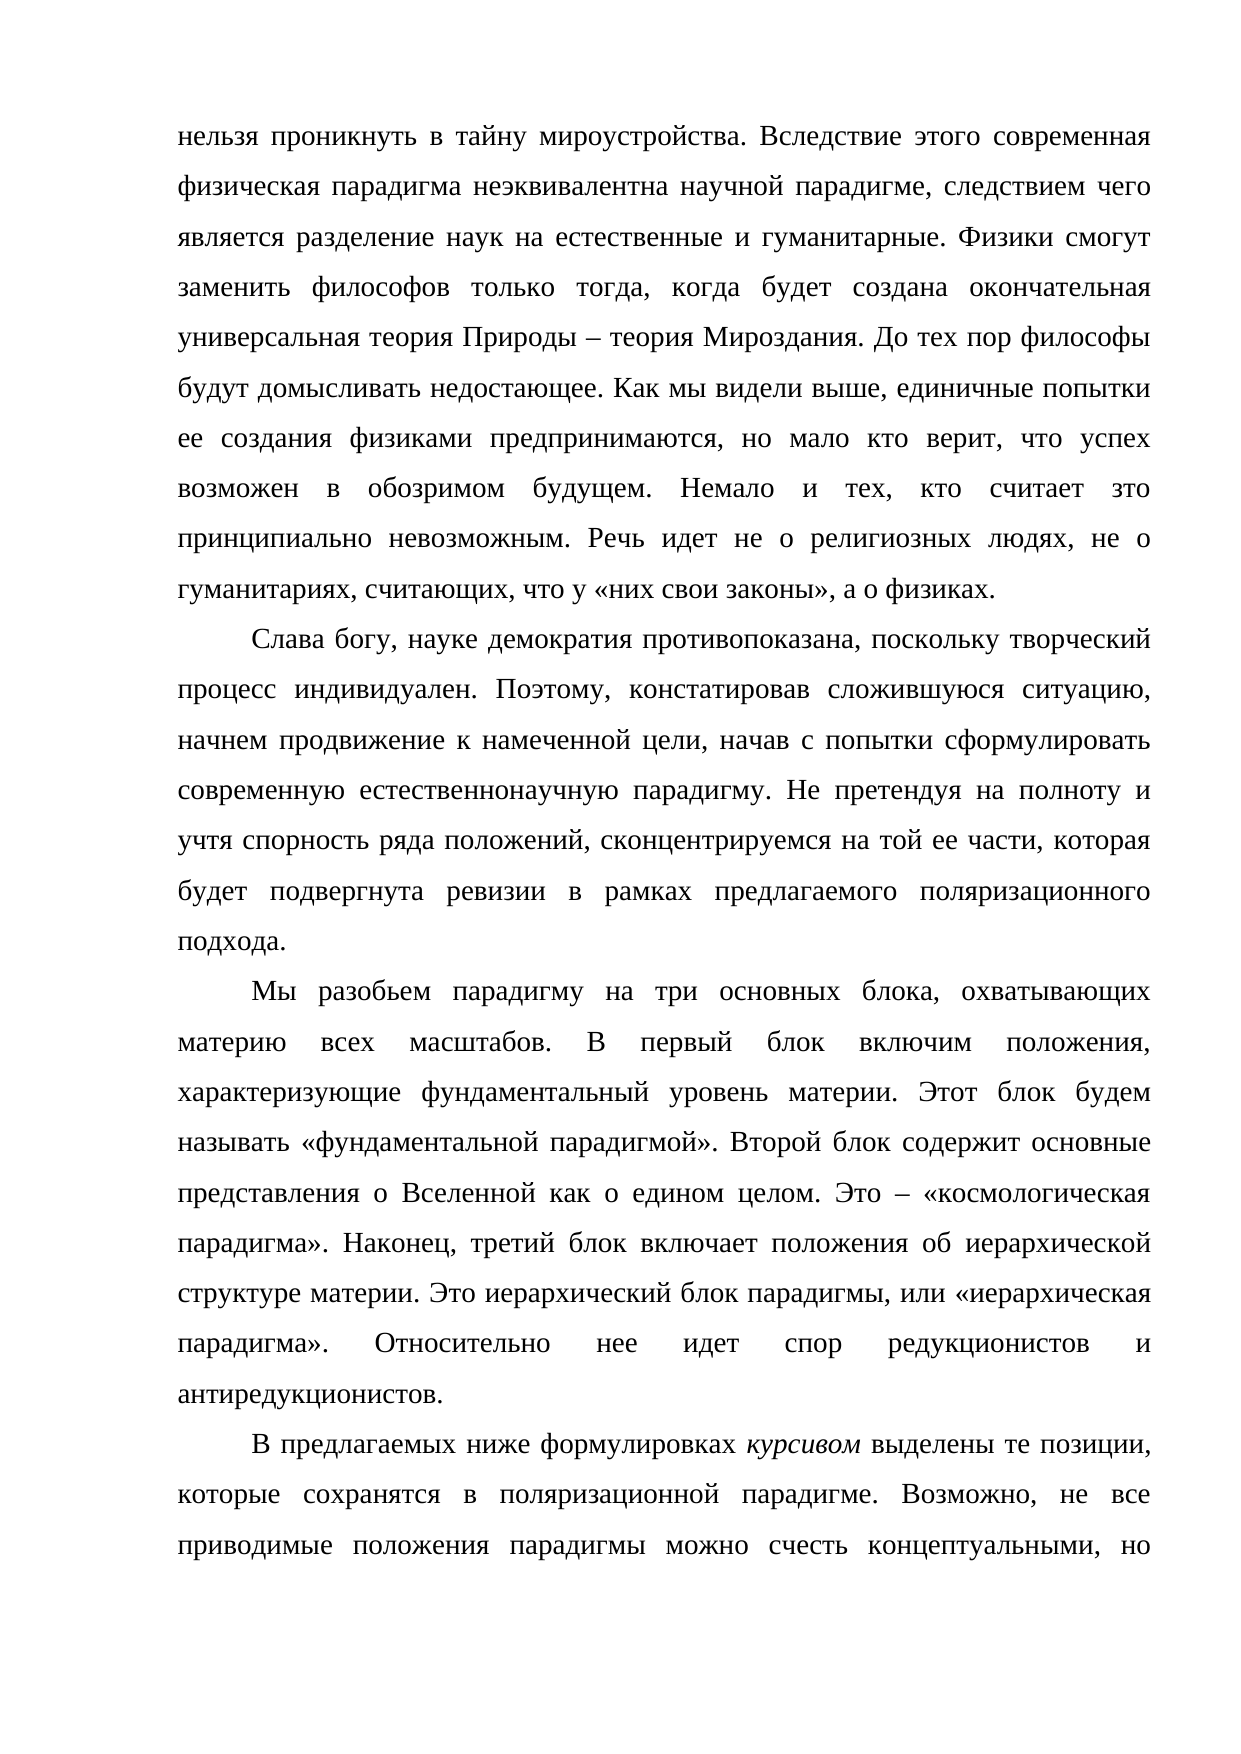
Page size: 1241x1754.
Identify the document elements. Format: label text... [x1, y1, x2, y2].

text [177, 1426, 1152, 1560]
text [177, 118, 1152, 604]
text Мы разобьем парадигму на три основных блока, охватывающих материю всех масштабов. В первый блок включим положения, характеризующие фундаментальный уровень материи. Этот блок будем называть «фундаментальной парадигмой». Второй блок содержит основные представления о Вселенной как о едином целом. Это – «космологическая парадигма». Наконец, третий блок включает положения об иерархической структуре материи. Это иерархический блок парадигмы, или «иерархическая парадигма». Относительно нее идет спор редукционистов и антиредукционистов. [177, 973, 1152, 1409]
text Слава богу, науке демократия противопоказана, поскольку творческий процесс индивидуален. Поэтому, констатировав сложившуюся ситуацию, начнем продвижение к намеченной цели, начав с попытки сформулировать современную естественнонаучную парадигму. Не претендуя на полноту и учтя спорность ряда положений, сконцентрируемся на той ее части, которая будет подвергнута ревизии в рамках предлагаемого поляризационного подхода. [177, 621, 1152, 957]
